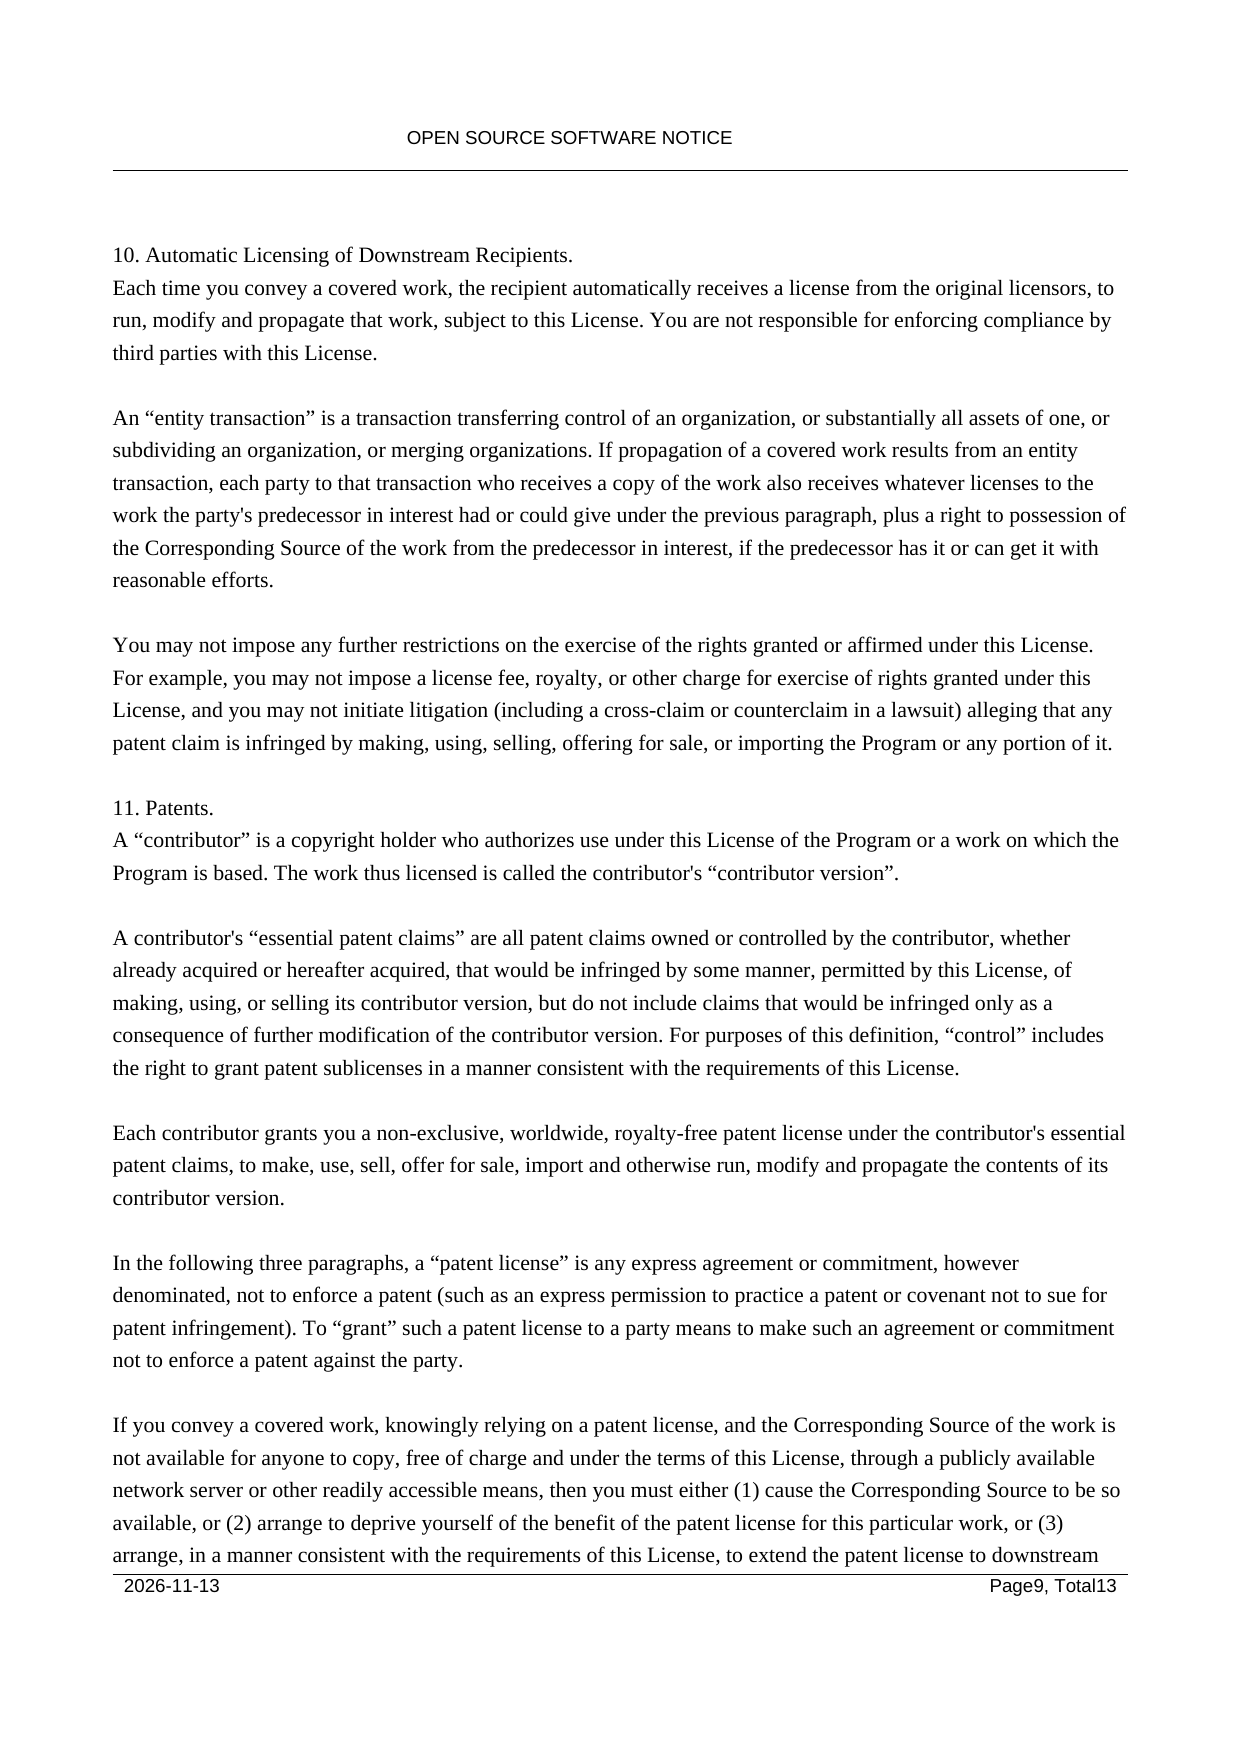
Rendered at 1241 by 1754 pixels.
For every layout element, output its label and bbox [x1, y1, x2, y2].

text [112, 206, 1128, 1571]
